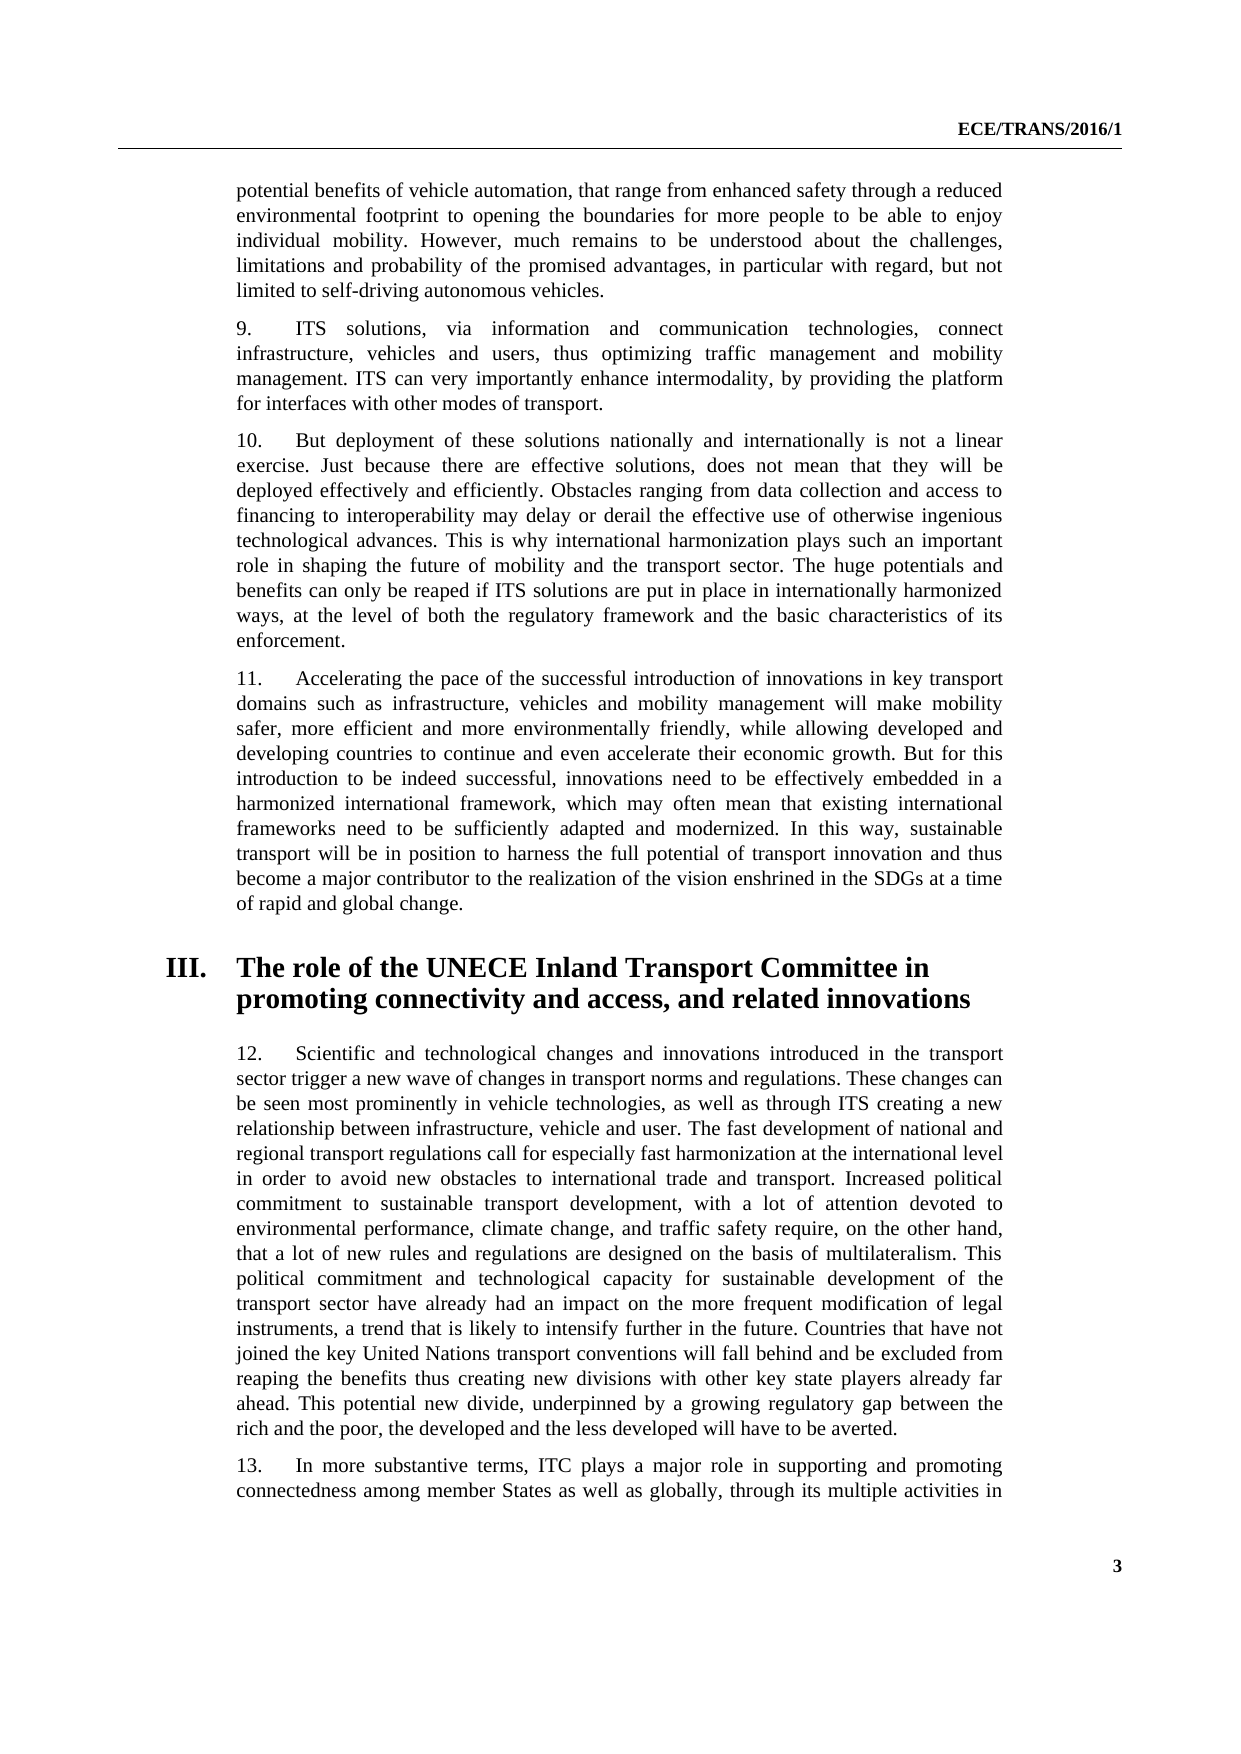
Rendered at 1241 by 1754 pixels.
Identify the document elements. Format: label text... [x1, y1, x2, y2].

text 10. But deployment of these solutions nationally and internationally is not a linear exercise. Just because there are effective solutions, does not mean that they will be deployed effectively and efficiently. Obstacles ranging from data collection and access to financing to interoperability may delay or derail the effective use of otherwise ingenious technological advances. This is why international harmonization plays such an important role in shaping the future of mobility and the transport sector. The huge potentials and benefits can only be reaped if ITS solutions are put in place in internationally harmonized ways, at the level of both the regulatory framework and the basic characteristics of its enforcement. [236, 427, 1004, 652]
text 9. ITS solutions, via information and communication technologies, connect infrastructure, vehicles and users, thus optimizing traffic management and mobility management. ITS can very importantly enhance intermodality, by providing the platform for interfaces with other modes of transport. [236, 315, 1004, 415]
text 12. Scientific and technological changes and innovations introduced in the transport sector trigger a new wave of changes in transport norms and regulations. These changes can be seen most prominently in vehicle technologies, as well as through ITS creating a new relationship between infrastructure, vehicle and user. The fast development of national and regional transport regulations call for especially fast harmonization at the international level in order to avoid new obstacles to international trade and transport. Increased political commitment to sustainable transport development, with a lot of attention devoted to environmental performance, climate change, and traffic safety require, on the other hand, that a lot of new rules and regulations are designed on the basis of multilateralism. This political commitment and technological capacity for sustainable development of the transport sector have already had an impact on the more frequent modification of legal instruments, a trend that is likely to intensify further in the future. Countries that have not joined the key United Nations transport conventions will fall behind and be excluded from reaping the benefits thus creating new divisions with other key state players already far ahead. This potential new divide, underpinned by a growing regulatory gap between the rich and the poor, the developed and the less developed will have to be averted. [236, 1040, 1004, 1440]
text III. The role of the UNECE Inland Transport Committee in promoting connectivity and access, and related innovations [118, 952, 1004, 1015]
text 11. Accelerating the pace of the successful introduction of innovations in key transport domains such as infrastructure, vehicles and mobility management will make mobility safer, more efficient and more environmentally friendly, while allowing developed and developing countries to continue and even accelerate their economic growth. But for this introduction to be indeed successful, innovations need to be effectively embedded in a harmonized international framework, which may often mean that existing international frameworks need to be sufficiently adapted and modernized. In this way, sustainable transport will be in position to harness the full potential of transport innovation and thus become a major contributor to the realization of the vision enshrined in the SDGs at a time of rapid and global change. [236, 665, 1004, 915]
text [236, 177, 1004, 302]
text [236, 1452, 1004, 1502]
